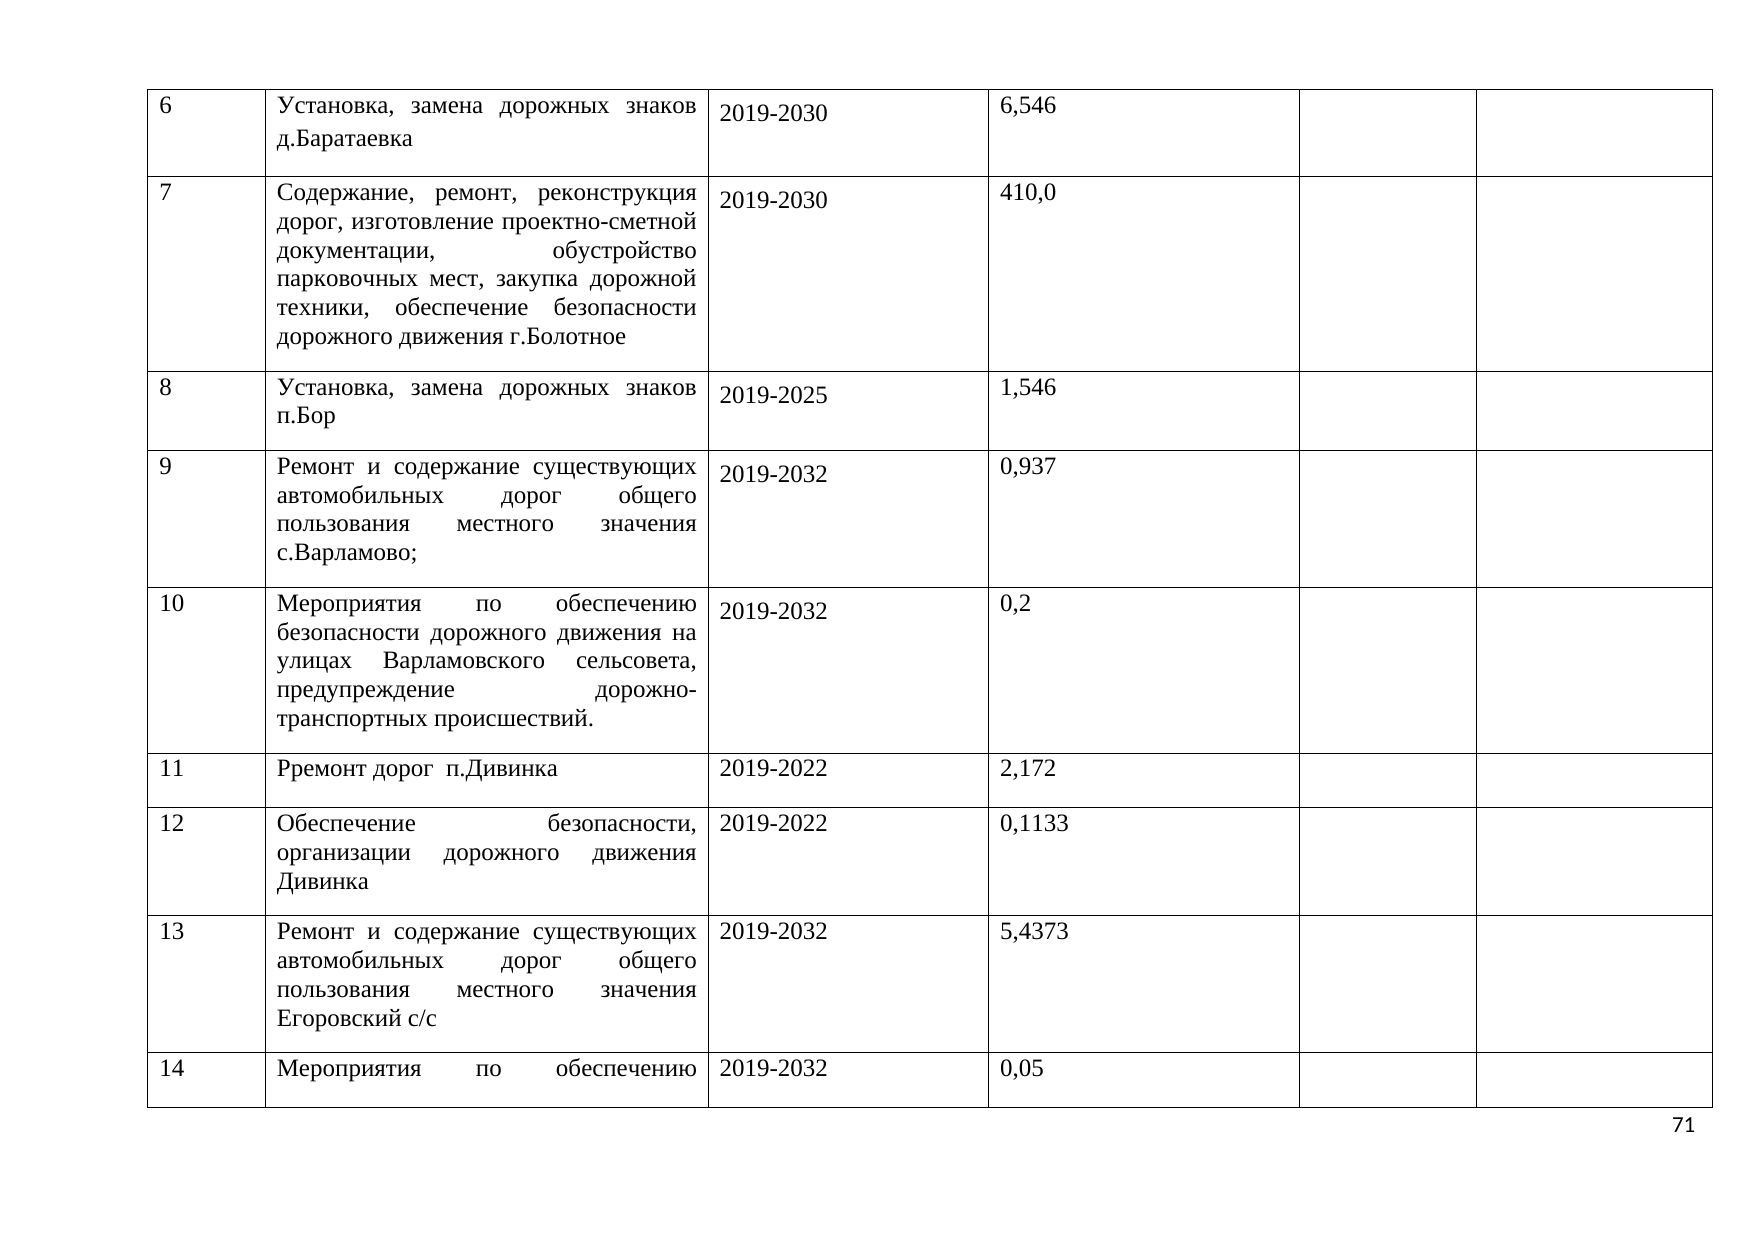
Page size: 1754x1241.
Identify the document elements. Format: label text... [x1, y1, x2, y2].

table_cell 6,546 [989, 90, 1299, 176]
table_cell [1300, 808, 1476, 915]
table_cell 0,2 [989, 588, 1299, 752]
table_cell 410,0 [989, 177, 1299, 371]
table_cell Мероприятия по обеспечению безопасности дорожного движения на улицах Варламовского сельсовета, предупреждение дорожно-транспортных происшествий. [266, 588, 708, 752]
table_cell Обеспечение безопасности, организации дорожного движения Дивинка [266, 808, 708, 915]
table_cell 2019-2022 [709, 754, 988, 807]
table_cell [266, 1053, 708, 1107]
table_cell 2019-2032 [709, 588, 988, 752]
table_cell 6 [148, 90, 265, 176]
table_cell [1300, 372, 1476, 450]
table_cell [1300, 754, 1476, 807]
table_cell 7 [148, 177, 265, 371]
table_cell 14 [148, 1053, 265, 1107]
table_cell [1300, 1053, 1476, 1107]
table_cell [1300, 90, 1476, 176]
table_cell [1300, 916, 1476, 1052]
table_cell 8 [148, 372, 265, 450]
table_cell [1477, 916, 1712, 1052]
table_cell Установка, замена дорожных знаков п.Бор [266, 372, 708, 450]
table_cell Ремонт и содержание существующих автомобильных дорог общего пользования местного значения с.Варламово; [266, 451, 708, 587]
table_cell 0,1133 [989, 808, 1299, 915]
table_cell [1477, 808, 1712, 915]
table_cell 1,546 [989, 372, 1299, 450]
table_cell 0,05 [989, 1053, 1299, 1107]
table_cell [1477, 588, 1712, 752]
table_cell Установка, замена дорожных знаков д.Баратаевка [266, 90, 708, 176]
table_cell 2019-2030 [709, 90, 988, 176]
table_cell 13 [148, 916, 265, 1052]
table_cell 2019-2022 [709, 808, 988, 915]
table_cell [1300, 177, 1476, 371]
table_cell 2019-2032 [709, 1053, 988, 1107]
table_cell [1477, 177, 1712, 371]
table_cell 2019-2032 [709, 451, 988, 587]
table_cell 0,937 [989, 451, 1299, 587]
table_cell [1300, 588, 1476, 752]
table_cell Рремонт дорог п.Дивинка [266, 754, 708, 807]
table_cell 12 [148, 808, 265, 915]
table_cell 9 [148, 451, 265, 587]
table_cell [1477, 451, 1712, 587]
table_cell 11 [148, 754, 265, 807]
table_cell 2019-2032 [709, 916, 988, 1052]
table_cell [1477, 90, 1712, 176]
table_cell 2019-2025 [709, 372, 988, 450]
table_cell Ремонт и содержание существующих автомобильных дорог общего пользования местного значения Егоровский с/с [266, 916, 708, 1052]
table_cell 2019-2030 [709, 177, 988, 371]
table_cell 10 [148, 588, 265, 752]
table_cell Содержание, ремонт, реконструкция дорог, изготовление проектно-сметной документации, обустройство парковочных мест, закупка дорожной техники, обеспечение безопасности дорожного движения г.Болотное [266, 177, 708, 371]
table_cell 5,4373 [989, 916, 1299, 1052]
table_cell [1477, 754, 1712, 807]
table_cell [1477, 1053, 1712, 1107]
table_cell [1300, 451, 1476, 587]
table_cell 2,172 [989, 754, 1299, 807]
table_cell [1477, 372, 1712, 450]
